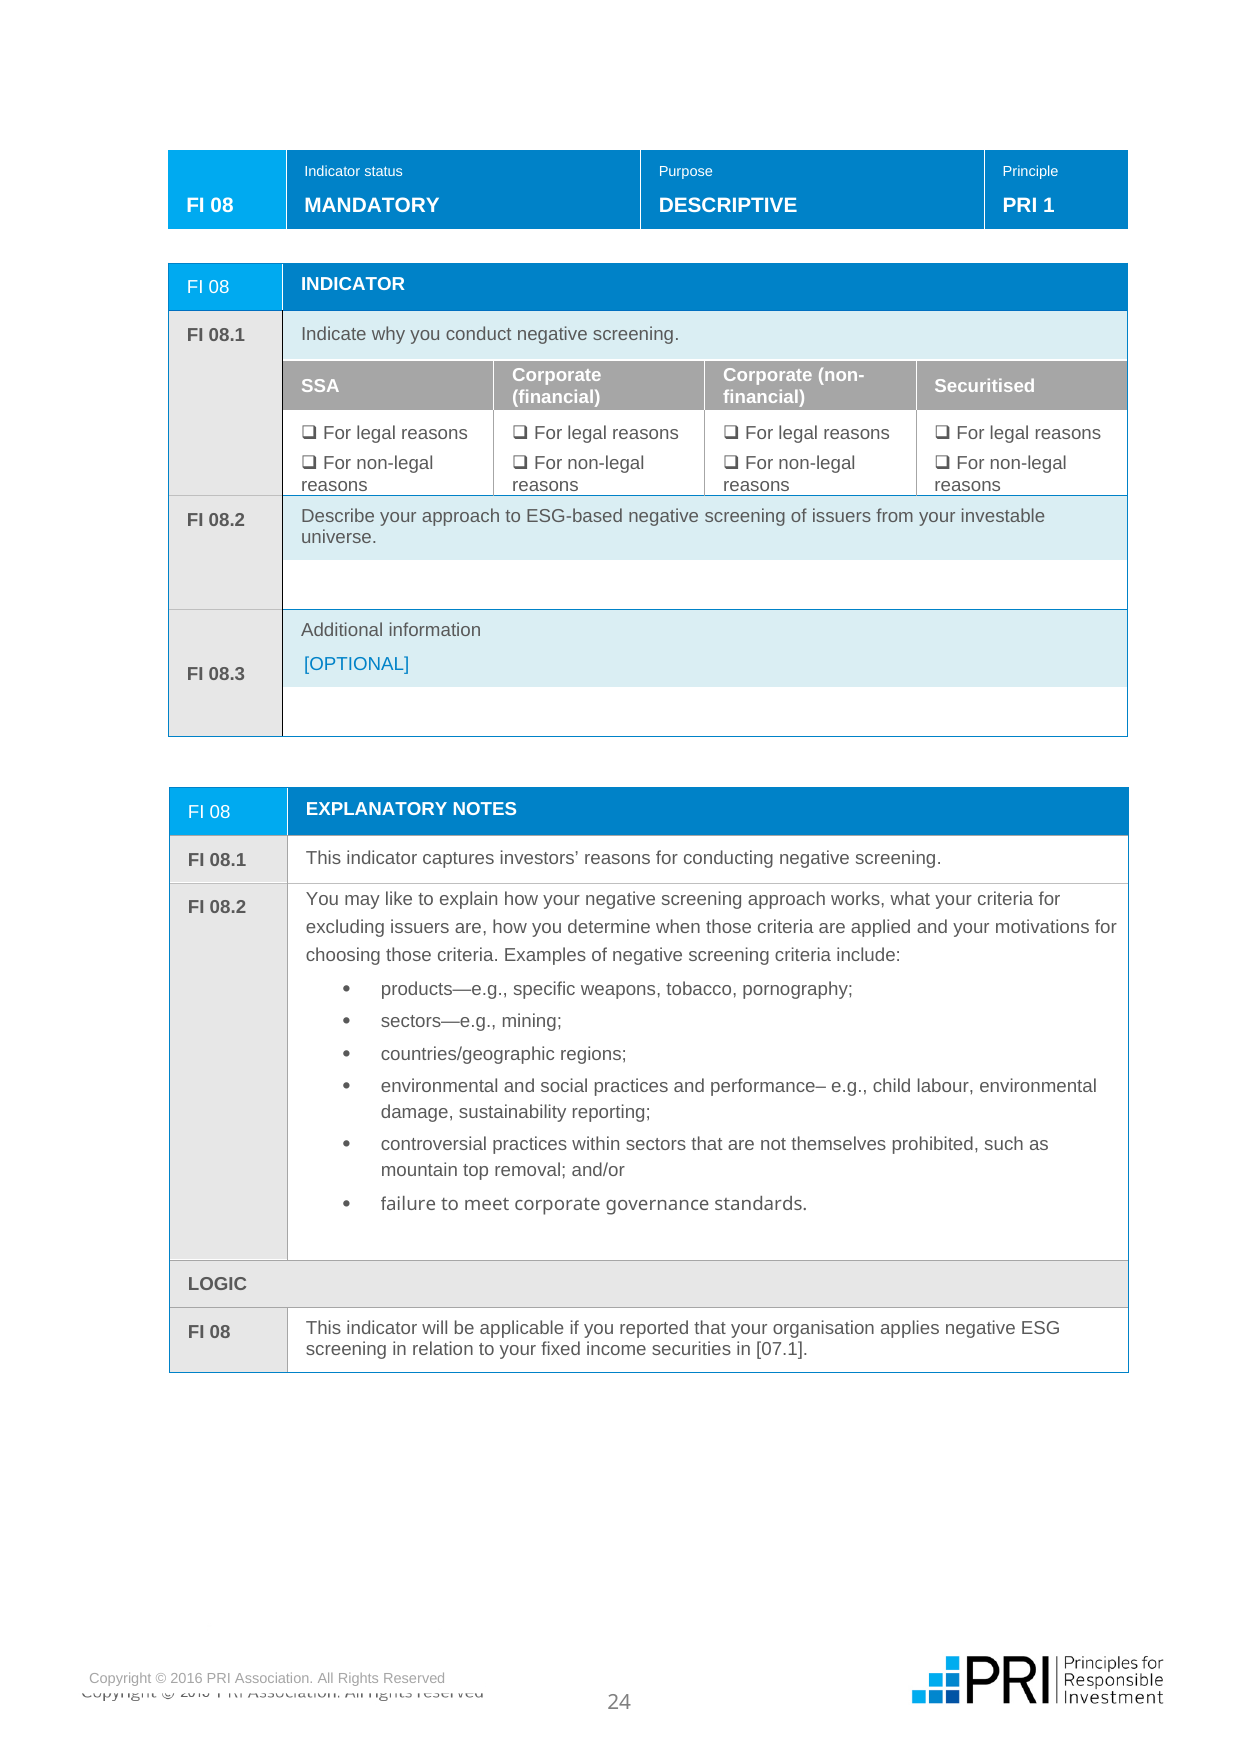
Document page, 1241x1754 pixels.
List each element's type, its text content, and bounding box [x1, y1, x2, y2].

table_header FI 08 [169, 264, 282, 310]
table_cell FI 08.2 [169, 496, 282, 609]
table_cell DESCRIPTIVE [641, 186, 984, 229]
table_cell FI 08.3 [169, 610, 282, 736]
table_cell For legal reasons For non-legal reasons [283, 411, 493, 495]
table_cell FI 08.1 [169, 311, 282, 495]
table_cell For legal reasons For non-legal reasons [494, 411, 704, 495]
table_cell Additional information [OPTIONAL] [283, 610, 1127, 687]
table_cell Securitised [917, 361, 1127, 410]
table_cell PRI 1 [985, 186, 1128, 229]
table_cell [283, 687, 1127, 736]
table_cell Corporate (financial) [494, 361, 704, 410]
table_cell For legal reasons For non-legal reasons [705, 411, 916, 495]
table_cell SSA [283, 361, 493, 410]
table_cell For legal reasons For non-legal reasons [917, 411, 1127, 495]
table_header Indicator status [287, 150, 640, 186]
table_header Purpose [641, 150, 984, 186]
table_cell LOGIC [170, 1261, 1128, 1307]
table_cell [283, 560, 1127, 609]
table_cell You may like to explain how your negative screening approach works, what your criteria for excluding issuers are, how you determine when those criteria are applied and your motivations for choosing those criteria. Examples of negative screening criteria include: products—e.g., specific weapons, tobacco, pornography; sectors—e.g., mining; countries/geographic regions; environmental and social practices and performance– e.g., child labour, environmental damage, sustainability reporting; controversial practices within sectors that are not themselves prohibited, such as mountain top removal; and/or failure to meet corporate governance standards. [288, 884, 1128, 1259]
table_header EXPLANATORY NOTES [288, 788, 1128, 835]
table_cell Indicate why you conduct negative screening. [283, 311, 1127, 359]
table_cell FI 08 [170, 1308, 287, 1372]
picture [0, 1560, 1241, 1754]
table_header [168, 150, 286, 186]
table_header INDICATOR [283, 264, 1127, 310]
table_cell FI 08.2 [170, 884, 287, 1259]
picture [404, 656, 408, 674]
table_header Principle [985, 150, 1128, 186]
table_cell This indicator will be applicable if you reported that your organisation applies negative ESG screening in relation to your fixed income securities in [07.1]. [288, 1308, 1128, 1372]
table_cell Corporate (non-financial) [705, 361, 916, 410]
table_cell Describe your approach to ESG-based negative screening of issuers from your investable universe. [283, 496, 1127, 560]
table_cell MANDATORY [287, 186, 640, 229]
table_cell This indicator captures investors’ reasons for conducting negative screening. [288, 836, 1128, 882]
table_header FI 08 [170, 788, 287, 835]
table_cell FI 08.1 [170, 836, 287, 882]
table_cell FI 08 [168, 186, 286, 229]
